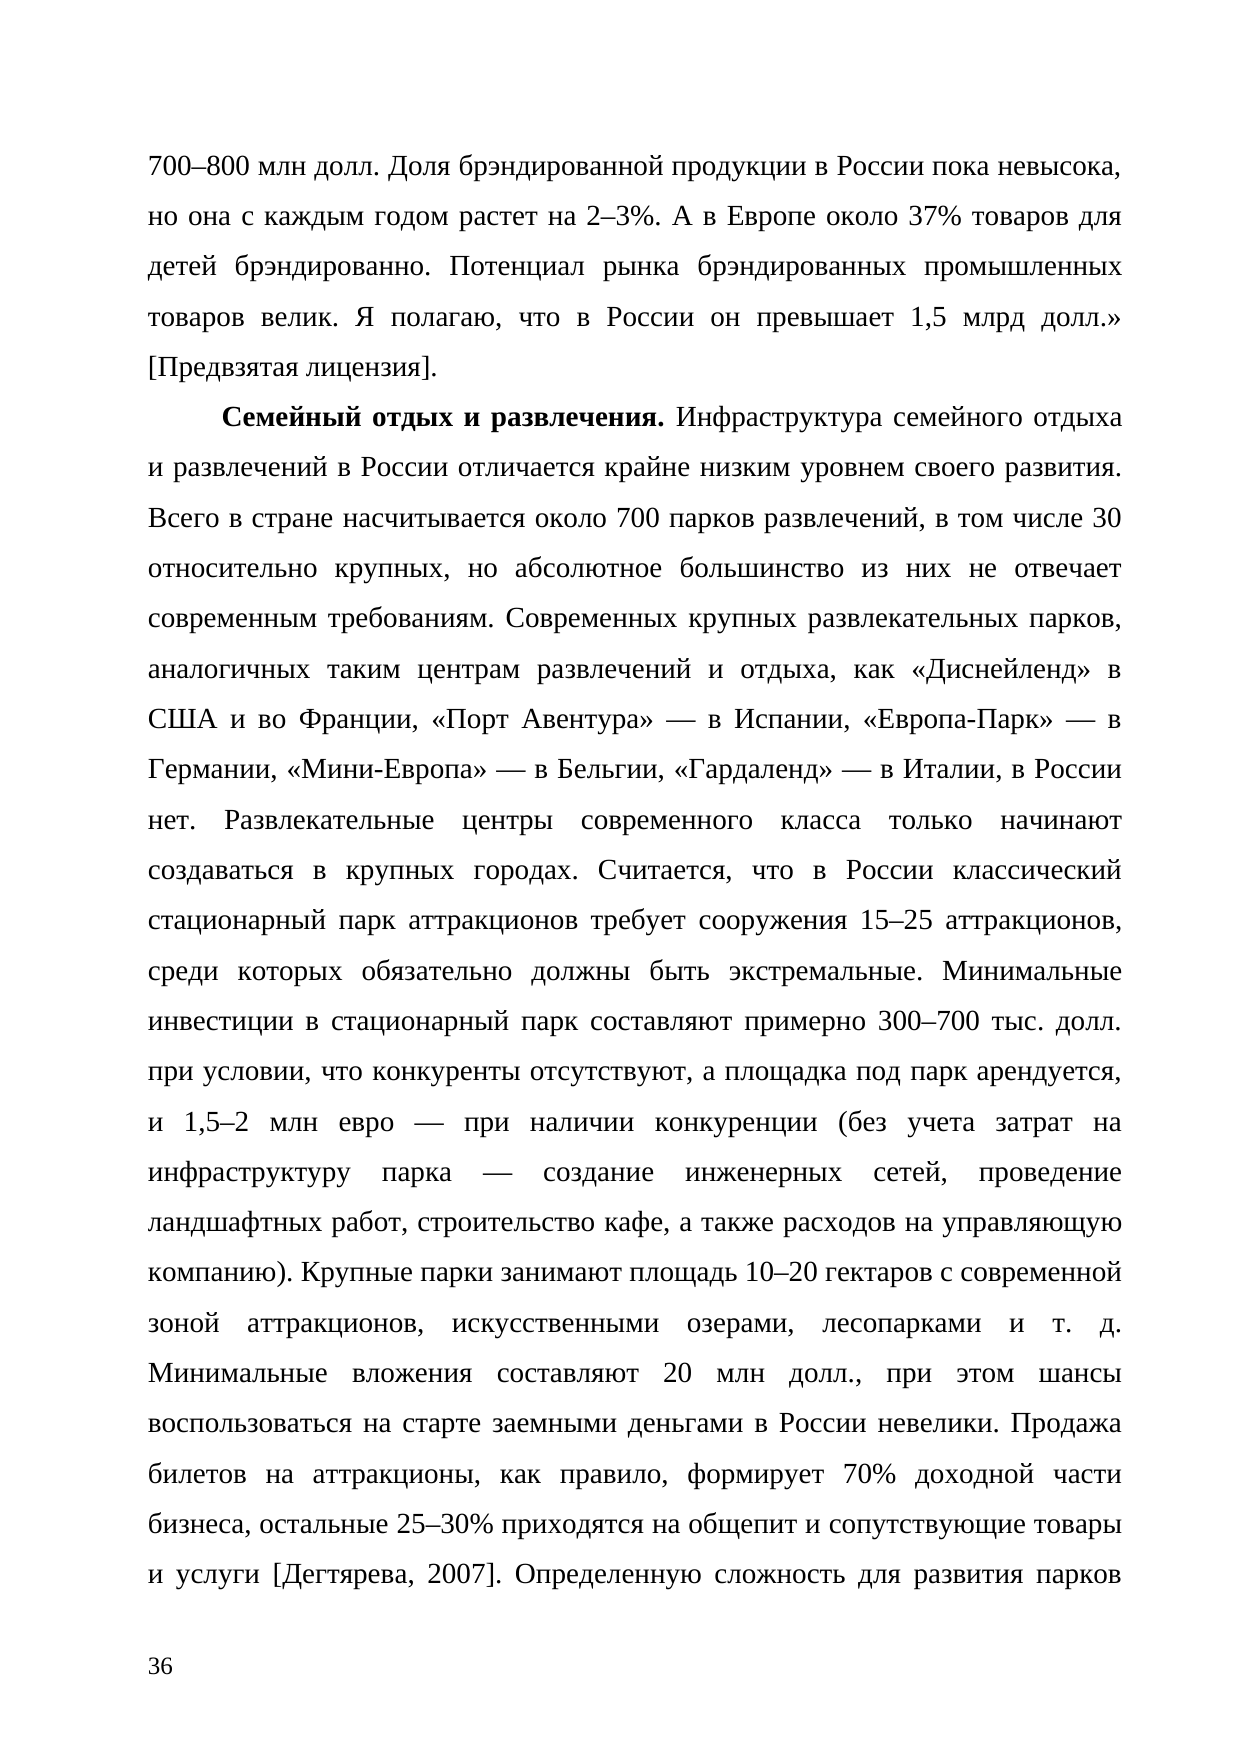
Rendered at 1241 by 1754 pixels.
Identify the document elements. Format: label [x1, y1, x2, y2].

text [148, 399, 1123, 1590]
text [148, 148, 1123, 382]
